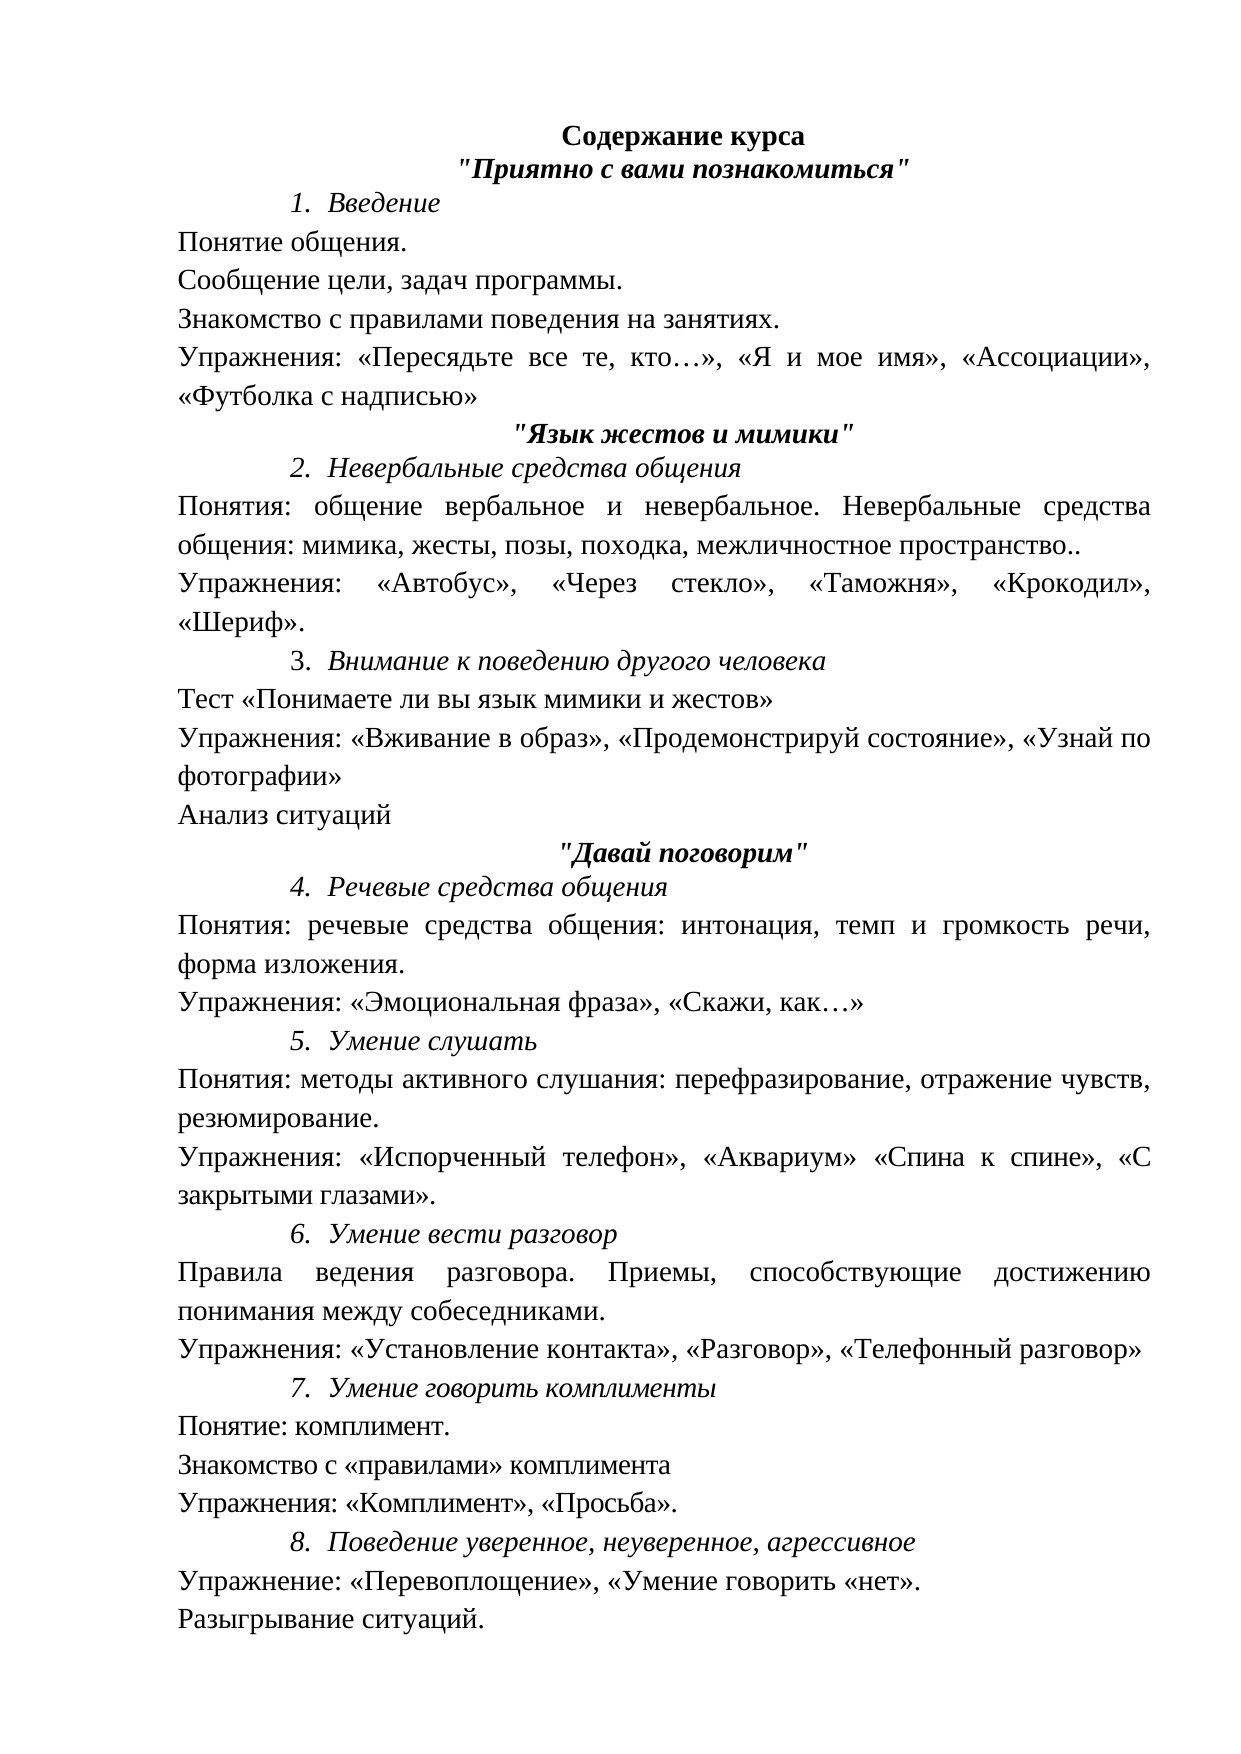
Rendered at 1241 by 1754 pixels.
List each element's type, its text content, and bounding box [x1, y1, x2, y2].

list Невербальные средства общения [290, 450, 1152, 483]
text "Давай поговорим" [215, 835, 1152, 869]
text Правила ведения разговора. Приемы, способствующие достижению понимания между собеседниками. [177, 1254, 1152, 1326]
text Понятия: общение вербальное и невербальное. Невербальные средства общения: мимика, жесты, позы, походка, межличностное пространство.. [177, 488, 1152, 561]
text Понятие: комплимент. [177, 1408, 1152, 1442]
text Содержание курса [215, 118, 1152, 152]
list Умение слушать [290, 1023, 1152, 1057]
text Разыгрывание ситуаций. [177, 1601, 1152, 1635]
text Упражнение: «Перевоплощение», «Умение говорить «нет». [177, 1563, 1152, 1596]
text Упражнения: «Автобус», «Через стекло», «Таможня», «Крокодил», «Шериф». [177, 566, 1152, 638]
text Упражнения: «Пересядьте все те, кто…», «Я и мое имя», «Ассоциации», «Футболка с надписью» [177, 339, 1152, 411]
text Упражнения: «Установление контакта», «Разговор», «Телефонный разговор» [177, 1331, 1152, 1365]
text "Язык жестов и мимики" [215, 416, 1152, 450]
text Понятия: речевые средства общения: интонация, темп и громкость речи, форма изложения. [177, 907, 1152, 979]
text Знакомство с правилами поведения на занятиях. [177, 301, 1152, 334]
text Упражнения: «Эмоциональная фраза», «Скажи, как…» [177, 984, 1152, 1018]
text Понятия: методы активного слушания: перефразирование, отражение чувств, резюмирование. [177, 1062, 1152, 1134]
list Умение вести разговор [290, 1216, 1152, 1249]
list Умение говорить комплименты [290, 1370, 1152, 1403]
text Упражнения: «Испорченный телефон», «Аквариум» «Спина к спине», «С закрытыми глазами». [177, 1139, 1152, 1211]
text Сообщение цели, задач программы. [177, 262, 1152, 296]
text Упражнения: «Комплимент», «Просьба». [177, 1486, 1152, 1519]
text Упражнения: «Вживание в образ», «Продемонстрируй состояние», «Узнай по фотографии» [177, 720, 1152, 792]
text "Приятно с вами познакомиться" [215, 152, 1152, 185]
text Понятие общения. [177, 224, 1152, 257]
list Введение [290, 185, 1152, 219]
text Знакомство с «правилами» комплимента [177, 1447, 1152, 1481]
text Анализ ситуаций [177, 797, 1152, 830]
list Поведение уверенное, неуверенное, агрессивное [290, 1524, 1152, 1558]
list Внимание к поведению другого человека [290, 643, 1152, 676]
text Тест «Понимаете ли вы язык мимики и жестов» [177, 681, 1152, 715]
list Речевые средства общения [290, 869, 1152, 902]
